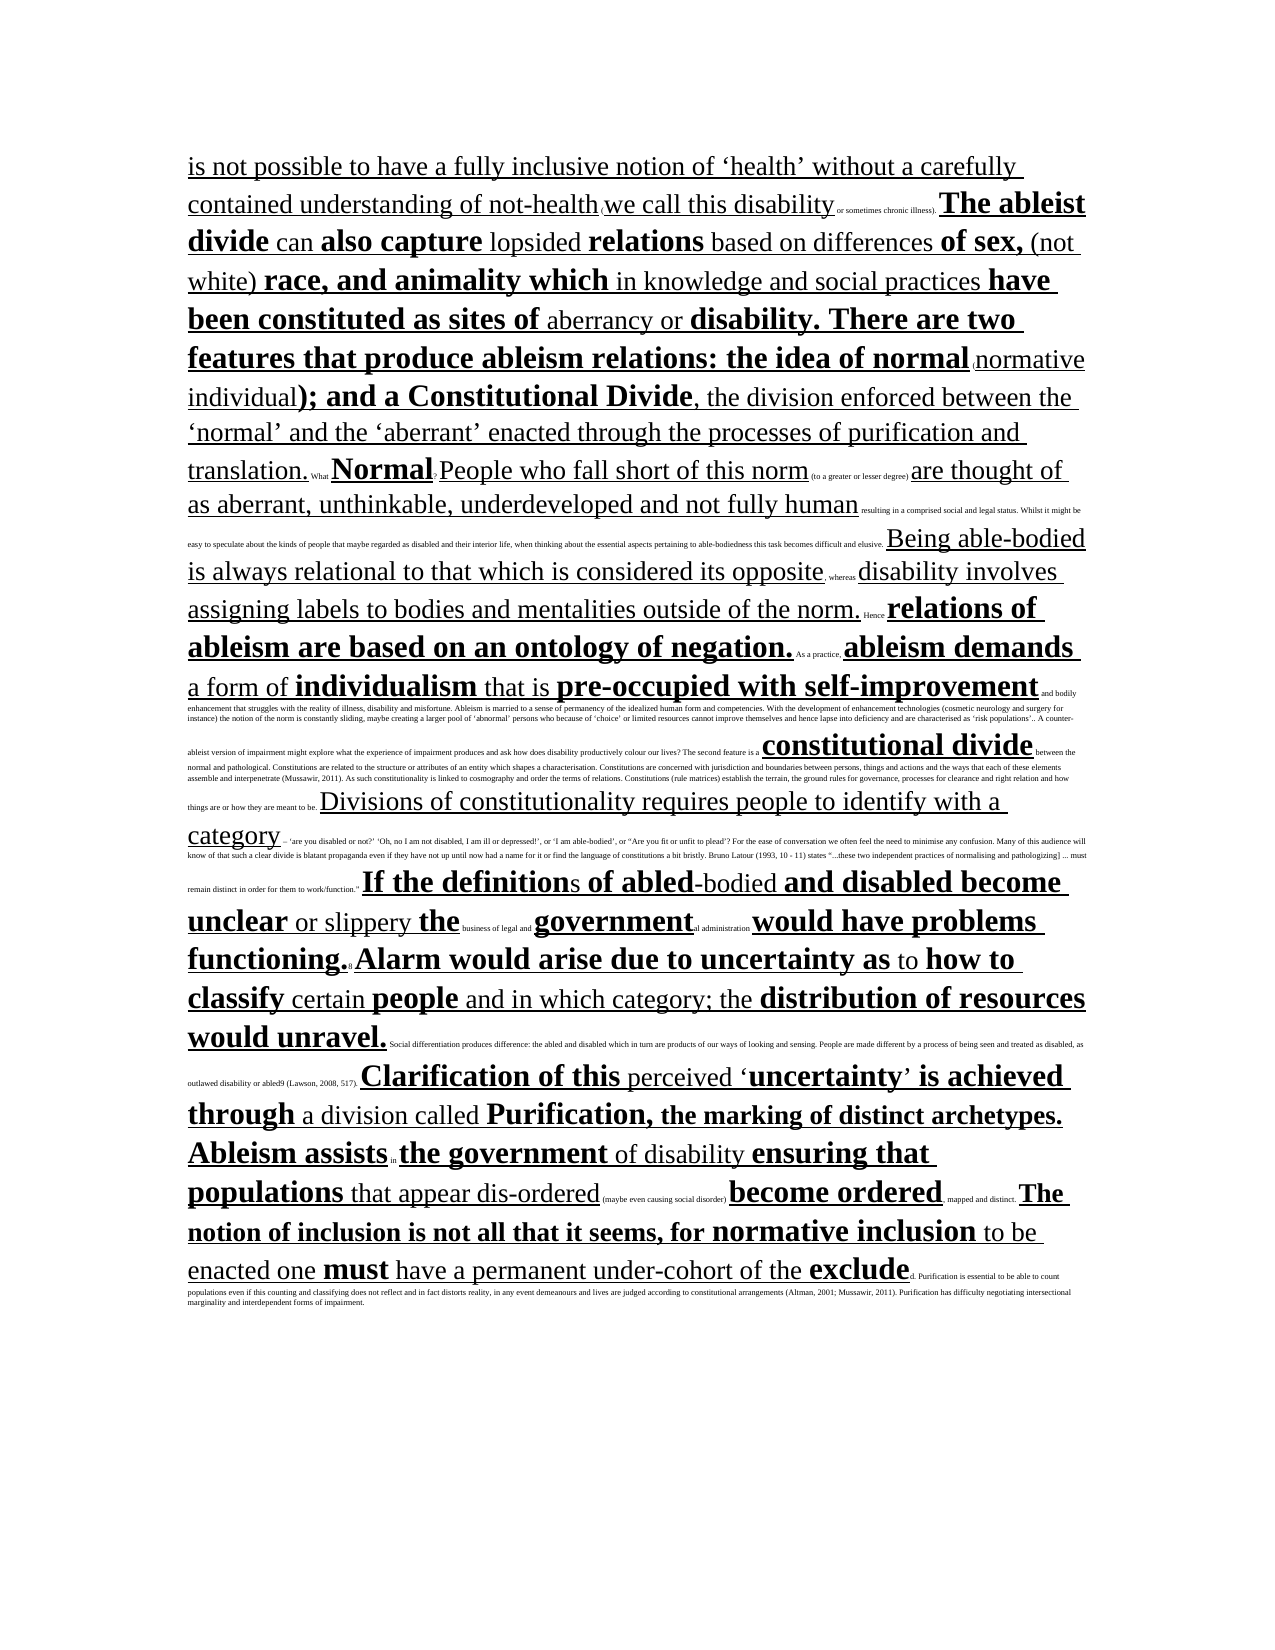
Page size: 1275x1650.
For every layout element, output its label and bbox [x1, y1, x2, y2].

text [187, 150, 1087, 1307]
